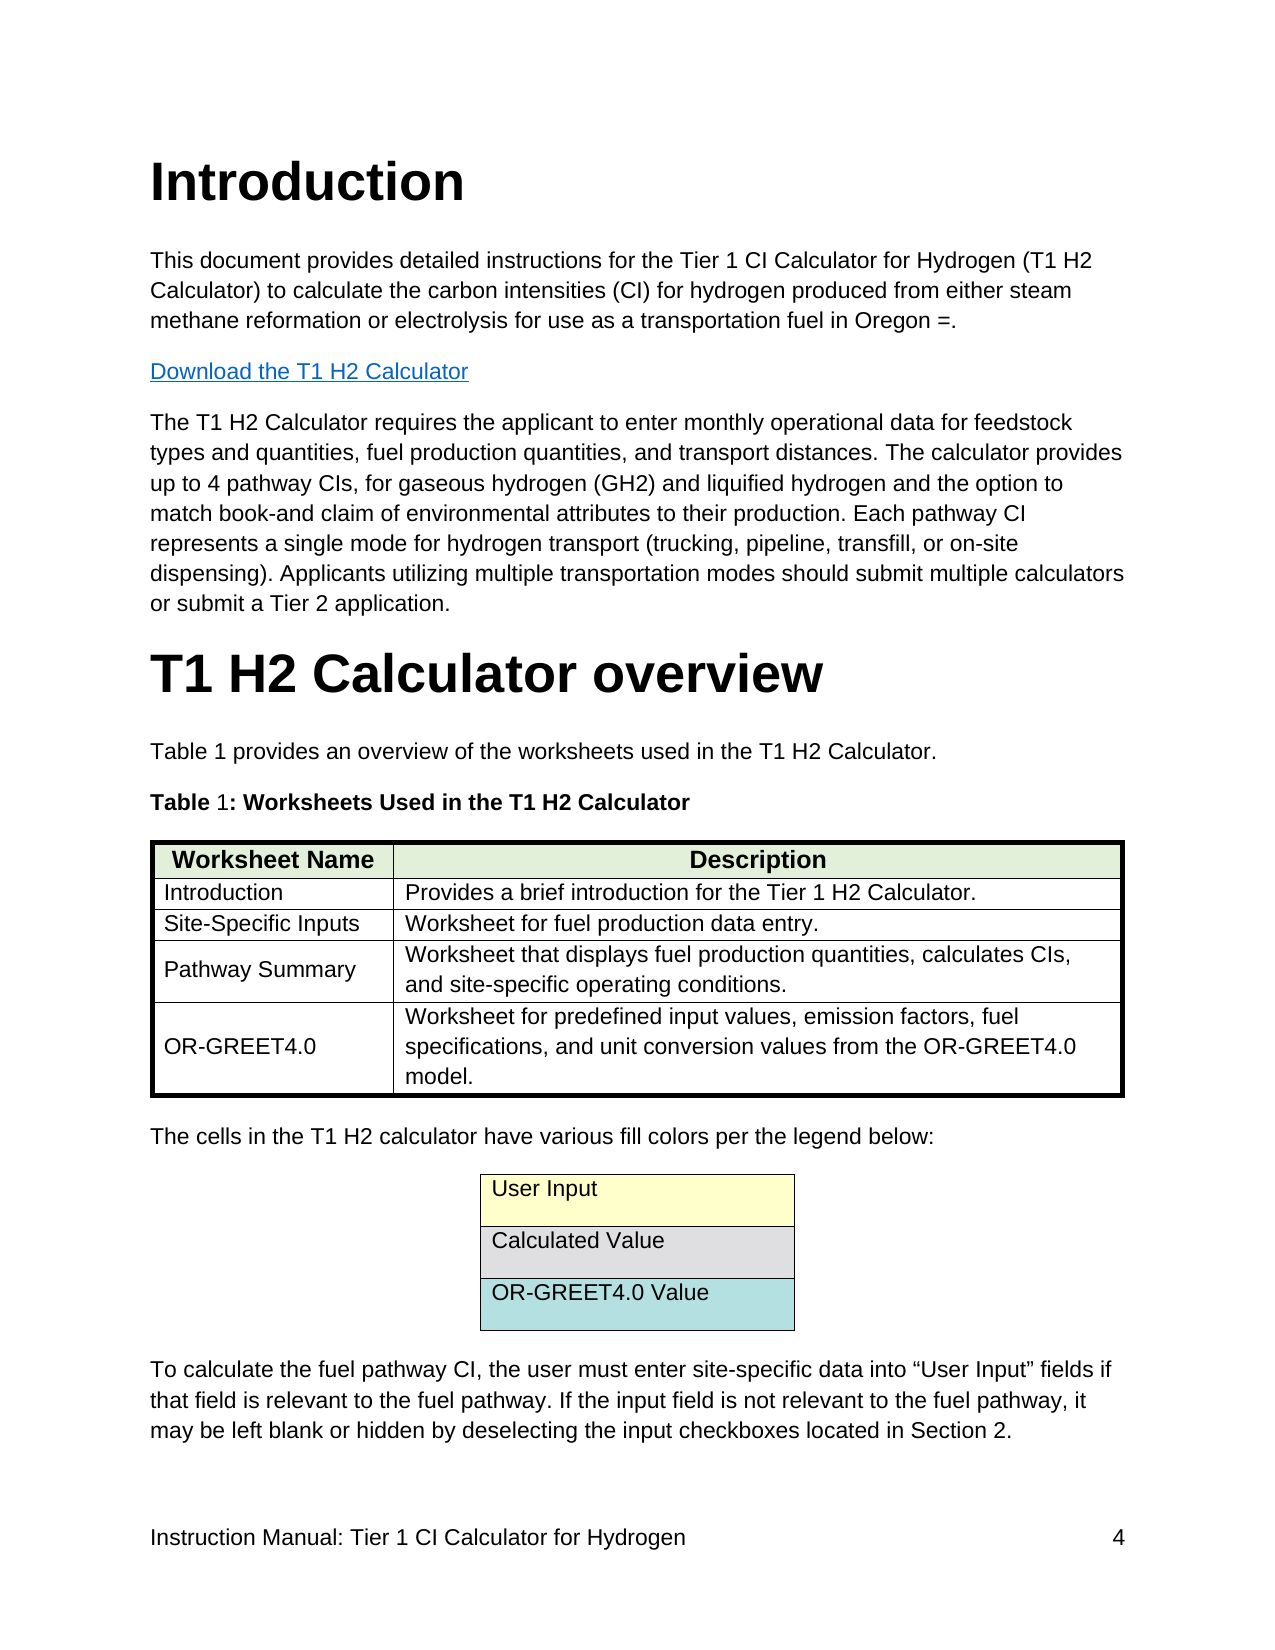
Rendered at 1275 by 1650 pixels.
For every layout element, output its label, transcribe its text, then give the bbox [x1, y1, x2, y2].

text The cells in the T1 H2 calculator have various fill colors per the legend below: [150, 1123, 1125, 1149]
table_cell Site-Specific Inputs [155, 910, 393, 940]
table_cell Calculated Value [481, 1227, 794, 1278]
table_cell Worksheet that displays fuel production quantities, calculates CIs, and site-specific operating conditions. [394, 941, 1120, 1002]
subtitle Introduction [150, 150, 1125, 212]
text Table 1: Worksheets Used in the T1 H2 Calculator [150, 789, 1125, 815]
text Table 1 provides an overview of the worksheets used in the T1 H2 Calculator. [150, 738, 1125, 764]
table_header Description [394, 845, 1120, 878]
table_header User Input [481, 1175, 794, 1226]
table_cell OR-GREET4.0 [155, 1003, 393, 1093]
text To calculate the fuel pathway CI, the user must enter site-specific data into “User Input” fields if that field is relevant to the fuel pathway. If the input field is not relevant to the fuel pathway, it may be left blank or hidden by deselecting the input checkboxes located in Section 2. [150, 1356, 1125, 1443]
text This document provides detailed instructions for the Tier 1 CI Calculator for Hydrogen (T1 H2 Calculator) to calculate the carbon intensities (CI) for hydrogen produced from either steam methane reformation or electrolysis for use as a transportation fuel in Oregon =. [150, 247, 1125, 333]
table_cell Worksheet for predefined input values, emission factors, fuel specifications, and unit conversion values from the OR-GREET4.0 model. [394, 1003, 1120, 1093]
text Download the T1 H2 Calculator [150, 358, 1125, 384]
table_cell Introduction [155, 879, 393, 909]
table_cell OR-GREET4.0 Value [481, 1279, 794, 1330]
subtitle T1 H2 Calculator overview [150, 641, 1125, 704]
table_header Worksheet Name [155, 845, 393, 878]
table_cell Provides a brief introduction for the Tier 1 H2 Calculator. [394, 879, 1120, 909]
text The T1 H2 Calculator requires the applicant to enter monthly operational data for feedstock types and quantities, fuel production quantities, and transport distances. The calculator provides up to 4 pathway CIs, for gaseous hydrogen (GH2) and liquified hydrogen and the option to match book-and claim of environmental attributes to their production. Each pathway CI represents a single mode for hydrogen transport (trucking, pipeline, transfill, or on-site dispensing). Applicants utilizing multiple transportation modes should submit multiple calculators or submit a Tier 2 application. [150, 409, 1125, 617]
table_cell Worksheet for fuel production data entry. [394, 910, 1120, 940]
table_cell Pathway Summary [155, 941, 393, 1002]
